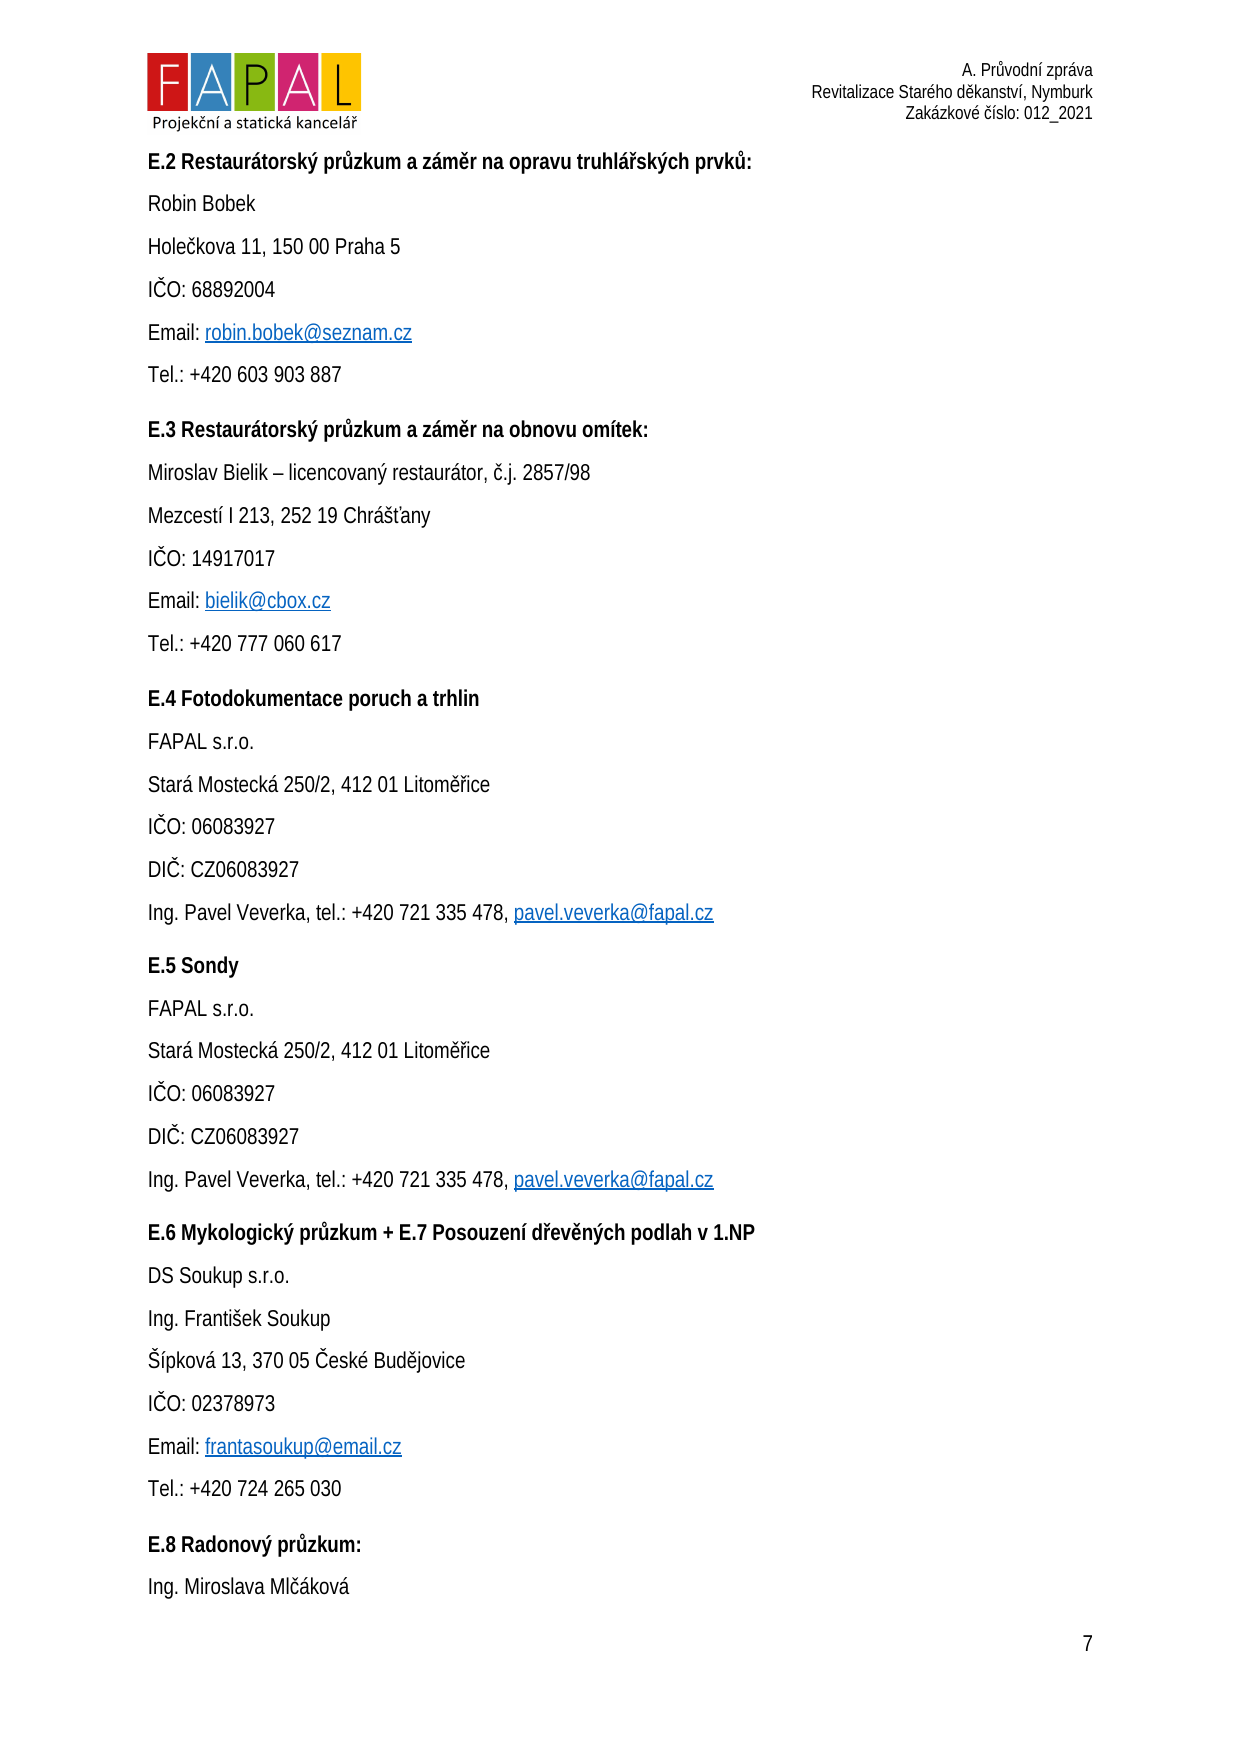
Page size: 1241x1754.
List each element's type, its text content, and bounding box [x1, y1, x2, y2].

text E.8 Radonový průzkum: [148, 1531, 1093, 1557]
text DIČ: CZ06083927 [148, 856, 1093, 882]
text Tel.: +420 724 265 030 [148, 1475, 1093, 1502]
text Ing. Miroslava Mlčáková [148, 1573, 1093, 1599]
text Miroslav Bielik – licencovaný restaurátor, č.j. 2857/98 [148, 459, 1093, 485]
text Tel.: +420 777 060 617 [148, 630, 1093, 656]
picture [147, 53, 362, 135]
text Holečkova 11, 150 00 Praha 5 [148, 233, 1093, 259]
text E.6 Mykologický průzkum + E.7 Posouzení dřevěných podlah v 1.NP [148, 1219, 1093, 1245]
text Email: robin.bobek@seznam.cz [148, 318, 1093, 345]
text E.5 Sondy [148, 952, 1093, 978]
text Email: bielik@cbox.cz [148, 587, 1093, 613]
text DS Soukup s.r.o. [148, 1262, 1093, 1288]
text Mezcestí I 213, 252 19 Chrášťany [148, 502, 1093, 528]
text DIČ: CZ06083927 [148, 1123, 1093, 1149]
text IČO: 06083927 [148, 1080, 1093, 1107]
text Ing. Pavel Veverka, tel.: +420 721 335 478, pavel.veverka@fapal.cz [148, 1166, 1093, 1192]
text E.2 Restaurátorský průzkum a záměr na opravu truhlářských prvků: [148, 148, 1093, 174]
text IČO: 06083927 [148, 813, 1093, 839]
text E.3 Restaurátorský průzkum a záměr na obnovu omítek: [148, 416, 1093, 443]
text Stará Mostecká 250/2, 412 01 Litoměřice [148, 771, 1093, 797]
text Robin Bobek [148, 190, 1093, 217]
text FAPAL s.r.o. [148, 995, 1093, 1021]
text Ing. Pavel Veverka, tel.: +420 721 335 478, pavel.veverka@fapal.cz [148, 899, 1093, 925]
text Tel.: +420 603 903 887 [148, 361, 1093, 387]
text Ing. František Soukup [148, 1304, 1093, 1331]
text IČO: 14917017 [148, 544, 1093, 571]
text Email: frantasoukup@email.cz [148, 1433, 1093, 1459]
text FAPAL s.r.o. [148, 728, 1093, 754]
text IČO: 68892004 [148, 276, 1093, 302]
text Stará Mostecká 250/2, 412 01 Litoměřice [148, 1037, 1093, 1064]
text Šípková 13, 370 05 České Budějovice [148, 1347, 1093, 1373]
text IČO: 02378973 [148, 1390, 1093, 1416]
text E.4 Fotodokumentace poruch a trhlin [148, 685, 1093, 711]
